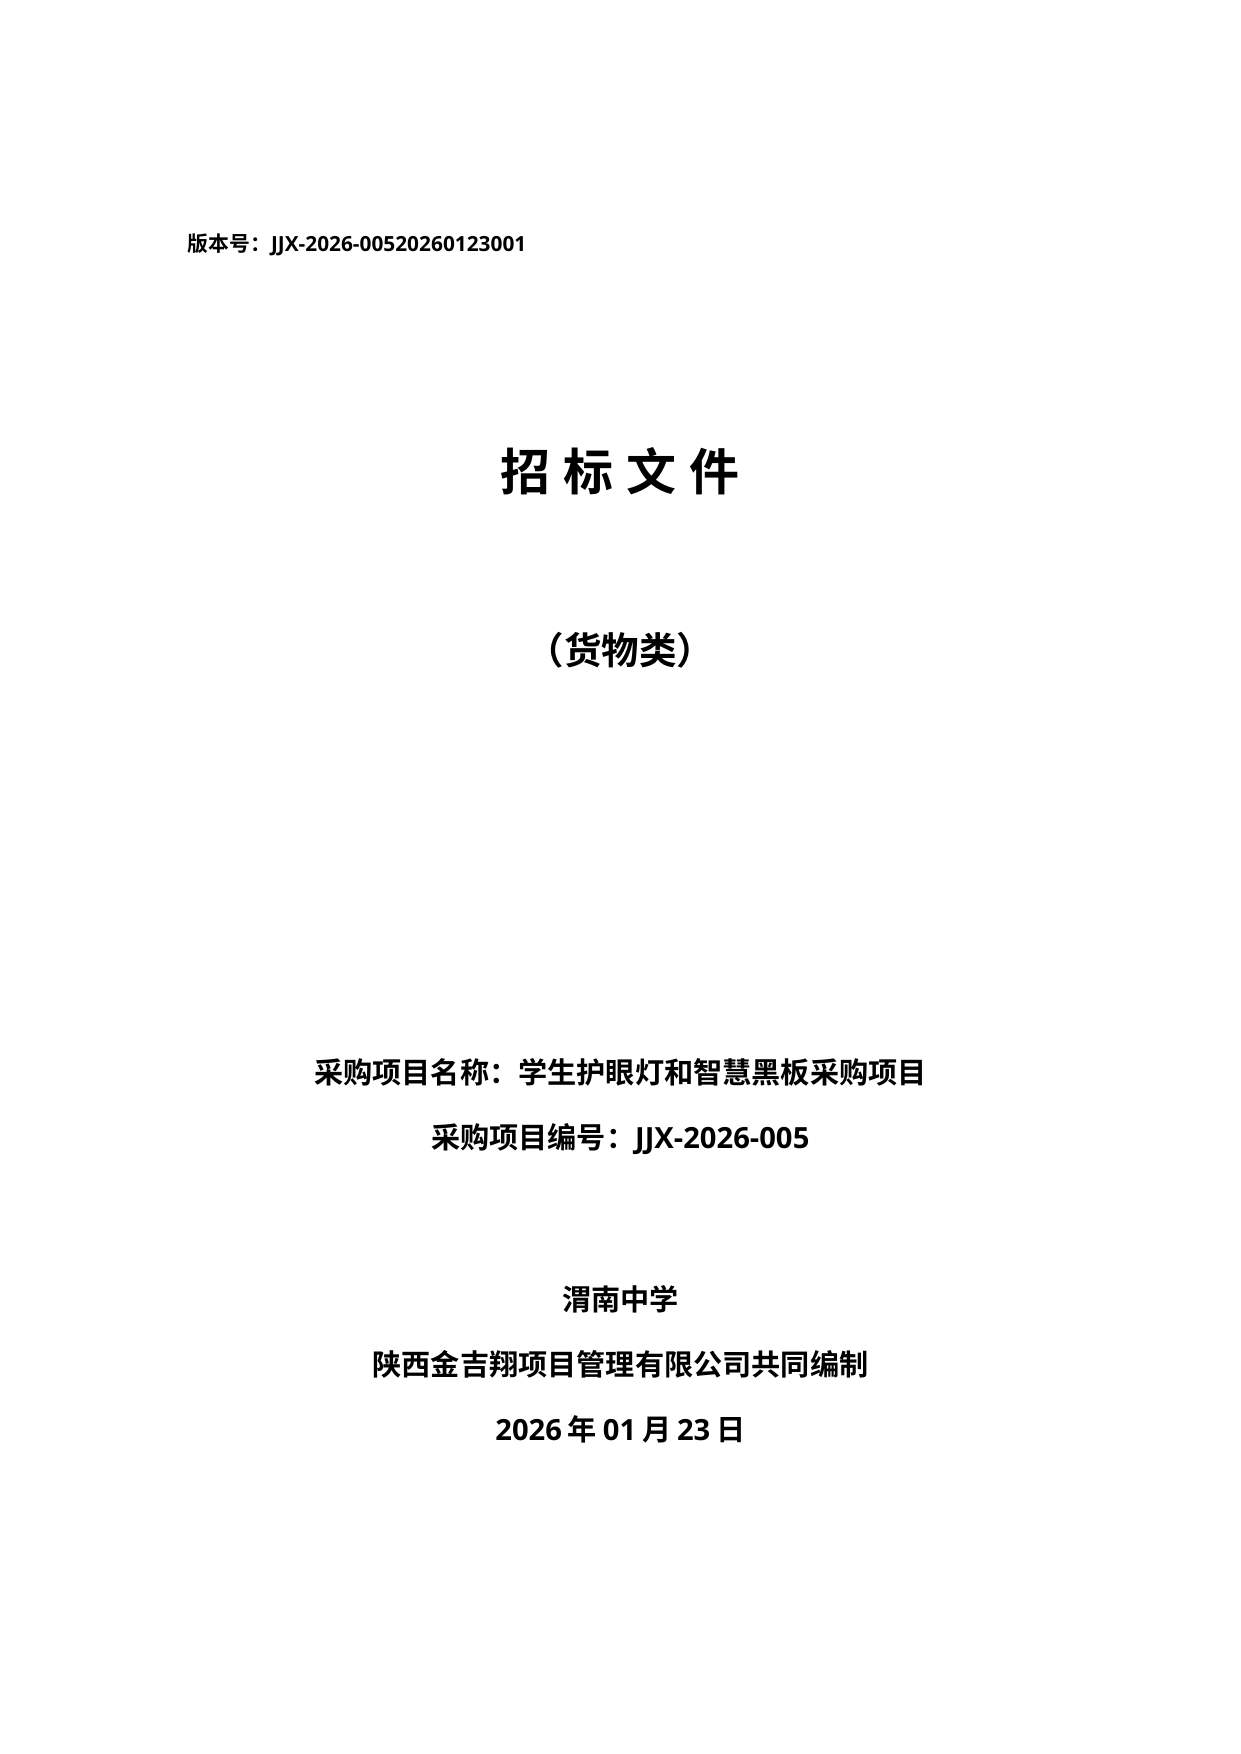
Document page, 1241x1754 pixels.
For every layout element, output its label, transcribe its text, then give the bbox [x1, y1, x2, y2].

text 2026年01月23日 [187, 1397, 1053, 1462]
text 招 标 文 件 [187, 422, 1053, 617]
text 陕西金吉翔项目管理有限公司共同编制 [187, 1332, 1053, 1397]
text 版本号：JJX-2026-00520260123001 [187, 227, 1053, 422]
text 采购项目名称：学生护眼灯和智慧黑板采购项目 [187, 1039, 1053, 1104]
text 渭南中学 [187, 1267, 1053, 1332]
text 采购项目编号：JJX-2026-005 [187, 1104, 1053, 1267]
text （货物类） [187, 617, 1053, 1039]
